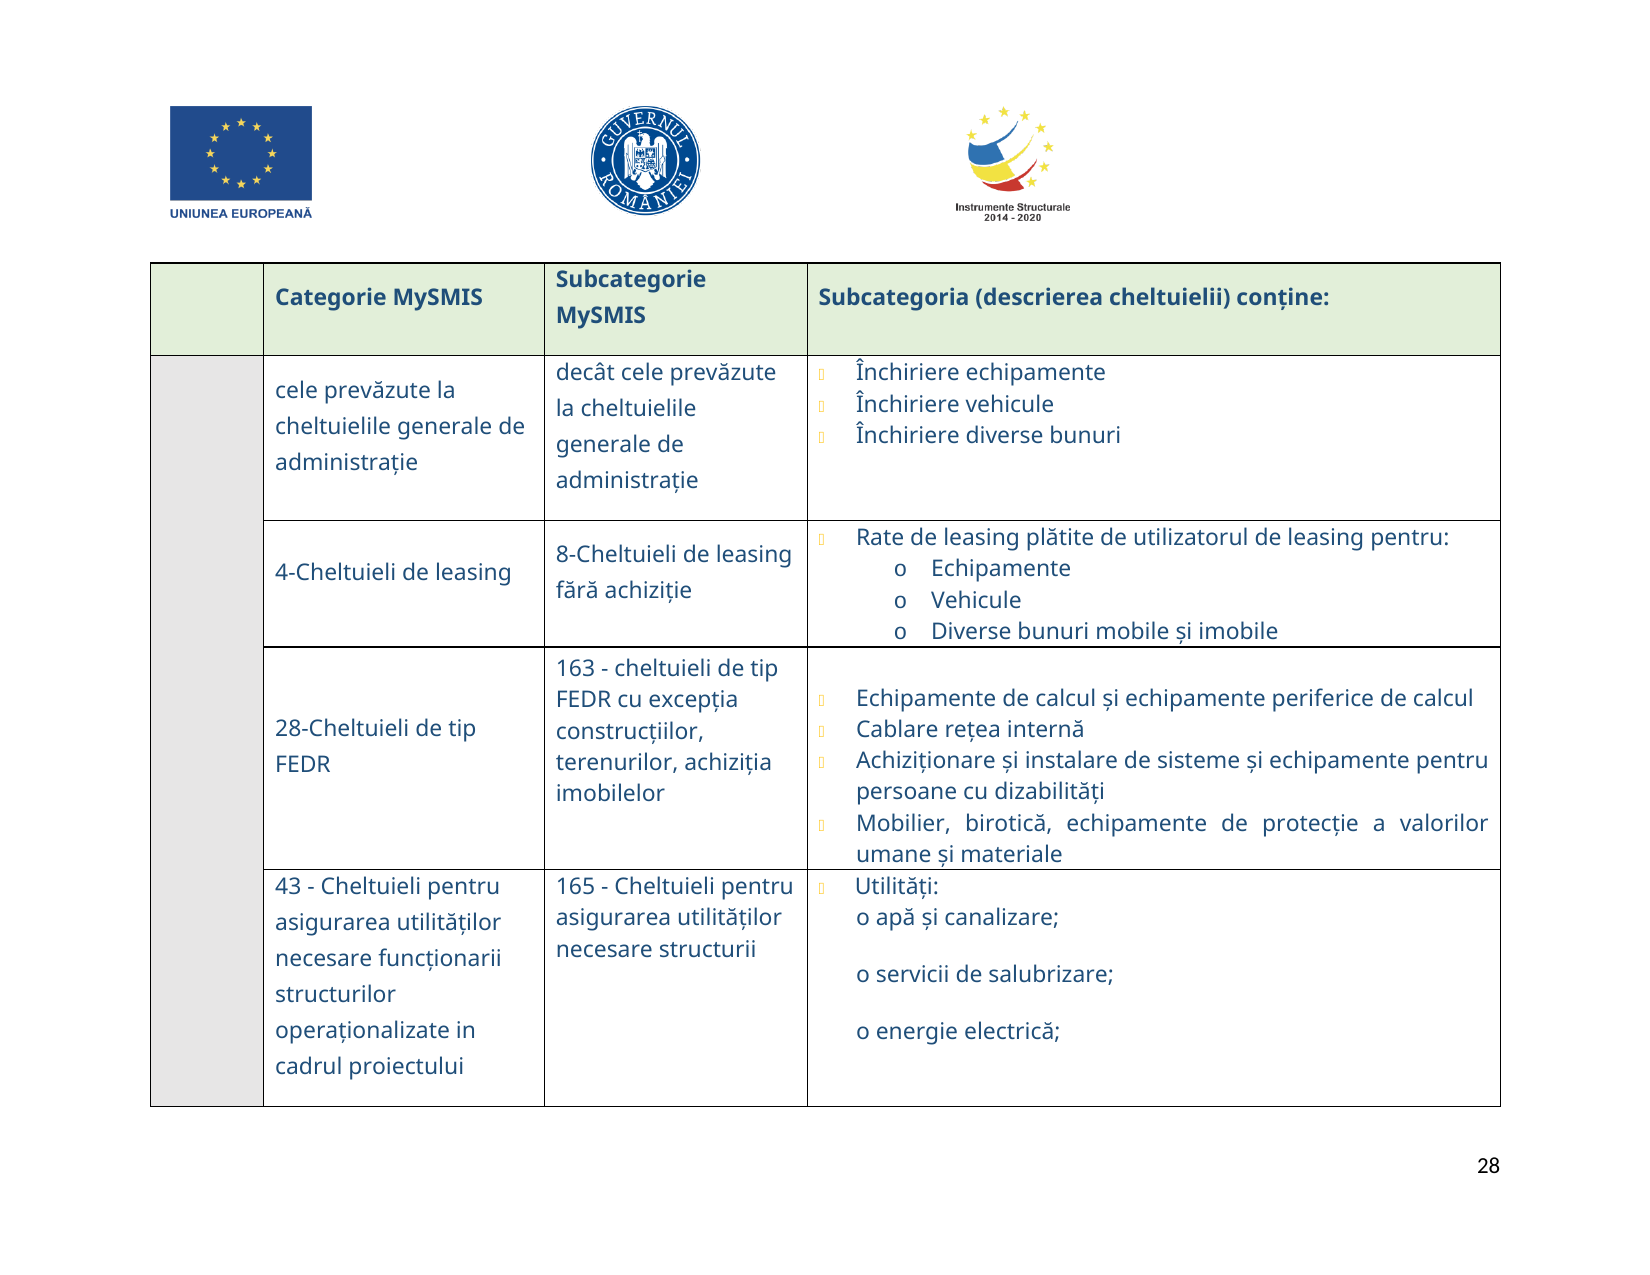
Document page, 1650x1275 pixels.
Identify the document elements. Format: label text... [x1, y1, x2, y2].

table_cell 43 - Cheltuieli pentru asigurarea utilităților necesare funcționarii structurilor operaționalizate in cadrul proiectului [264, 870, 544, 1106]
table_cell 9-Cheltuieli cu închirierea, altele decât cele prevăzute la cheltuielile generale de administrație [545, 356, 807, 520]
table_header Categorie MySMIS [264, 264, 544, 355]
table_cell 163 - cheltuieli de tip FEDR cu excepția construcțiilor, terenurilor, achiziția imobilelor [545, 648, 807, 869]
picture [170, 106, 312, 218]
table_cell Rate de leasing plătite de utilizatorul de leasing pentru: Echipamente Vehicule Diverse bunuri mobile şi imobile [808, 521, 1500, 646]
table_cell 8-Cheltuieli de leasing fără achiziție [545, 521, 807, 646]
picture [956, 106, 1070, 221]
table_cell 5-Cheltuieli cu închirierea, altele decât cele prevăzute la cheltuielile generale de administrație [264, 356, 544, 520]
table_cell 28-Cheltuieli de tip FEDR [264, 648, 544, 869]
table_header Subcategorie MySMIS [545, 264, 807, 355]
table_header [151, 264, 263, 355]
picture [589, 104, 701, 216]
table_header Subcategoria (descrierea cheltuielii) conține: [808, 264, 1500, 355]
table_cell 4-Cheltuieli de leasing [264, 521, 544, 646]
table_cell 165 - Cheltuieli pentru asigurarea utilităților necesare structurii [545, 870, 807, 1106]
table_cell Echipamente de calcul şi echipamente periferice de calcul Cablare rețea internă Achiziționare şi instalare de sisteme şi echipamente pentru persoane cu dizabilități Mobilier, birotică, echipamente de protecție a valorilor umane şi materiale [808, 648, 1500, 869]
